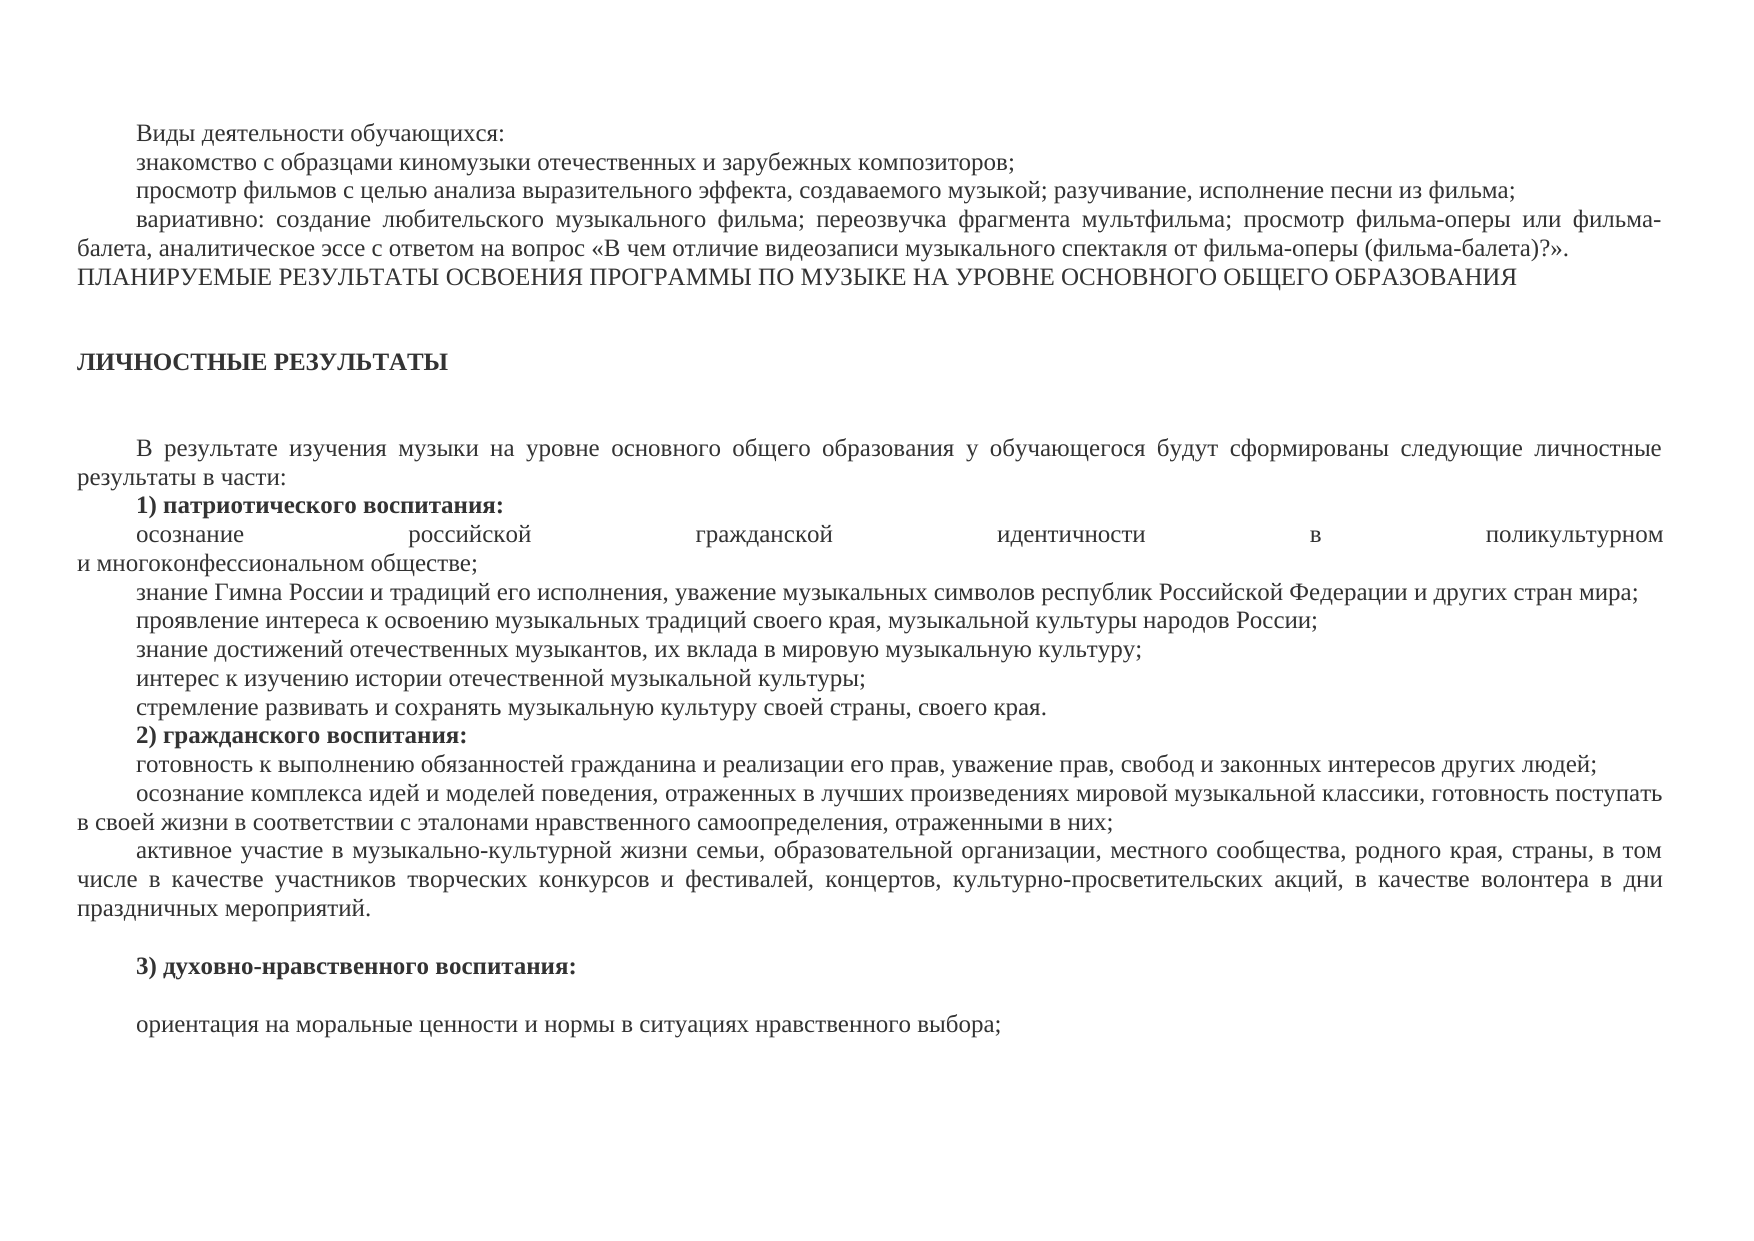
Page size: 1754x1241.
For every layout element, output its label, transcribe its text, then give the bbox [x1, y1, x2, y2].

text активное участие в музыкально-культурной жизни семьи, образовательной организации, местного сообщества, родного края, страны, в том числе в качестве участников творческих конкурсов и фестивалей, концертов, культурно-просветительских акций, в качестве волонтера в дни праздничных мероприятий. [77, 835, 1664, 922]
text осознание комплекса идей и моделей поведения, отраженных в лучших произведениях мировой музыкальной классики, готовность поступать в своей жизни в соответствии с эталонами нравственного самоопределения, отраженными в них; [77, 778, 1664, 835]
text вариативно: создание любительского музыкального фильма; переозвучка фрагмента мультфильма; просмотр фильма-оперы или фильма-балета, аналитическое эссе с ответом на вопрос «В чем отличие видеозаписи музыкального спектакля от фильма-оперы (фильма-балета)?». [77, 204, 1664, 262]
text 1) патриотического воспитания: [77, 490, 1664, 519]
text знание Гимна России и традиций его исполнения, уважение музыкальных символов республик Российской Федерации и других стран мира; [77, 577, 1664, 605]
text проявление интереса к освоению музыкальных традиций своего края, музыкальной культуры народов России; [77, 605, 1664, 634]
text стремление развивать и сохранять музыкальную культуру своей страны, своего края. [77, 692, 1664, 720]
text просмотр фильмов с целью анализа выразительного эффекта, создаваемого музыкой; разучивание, исполнение песни из фильма; [77, 176, 1664, 204]
text 3) духовно-нравственного воспитания: [77, 951, 1664, 979]
text ориентация на моральные ценности и нормы в ситуациях нравственного выбора; [77, 1009, 1664, 1037]
text ЛИЧНОСТНЫЕ РЕЗУЛЬТАТЫ [77, 347, 1664, 376]
text знакомство с образцами киномузыки отечественных и зарубежных композиторов; [77, 147, 1664, 176]
text интерес к изучению истории отечественной музыкальной культуры; [77, 663, 1664, 692]
text знание достижений отечественных музыкантов, их вклада в мировую музыкальную культуру; [77, 634, 1664, 663]
text осознание российской гражданской идентичности в поликультурном и многоконфессиональном обществе; [77, 519, 1664, 577]
text 2) гражданского воспитания: [77, 720, 1664, 749]
text В результате изучения музыки на уровне основного общего образования у обучающегося будут сформированы следующие личностные результаты в части: [77, 433, 1664, 490]
text ПЛАНИРУЕМЫЕ РЕЗУЛЬТАТЫ ОСВОЕНИЯ ПРОГРАММЫ ПО МУЗЫКЕ НА УРОВНЕ ОСНОВНОГО ОБЩЕГО ОБРАЗОВАНИЯ [77, 262, 1664, 291]
text Виды деятельности обучающихся: [77, 118, 1664, 147]
text готовность к выполнению обязанностей гражданина и реализации его прав, уважение прав, свобод и законных интересов других людей; [77, 749, 1664, 778]
